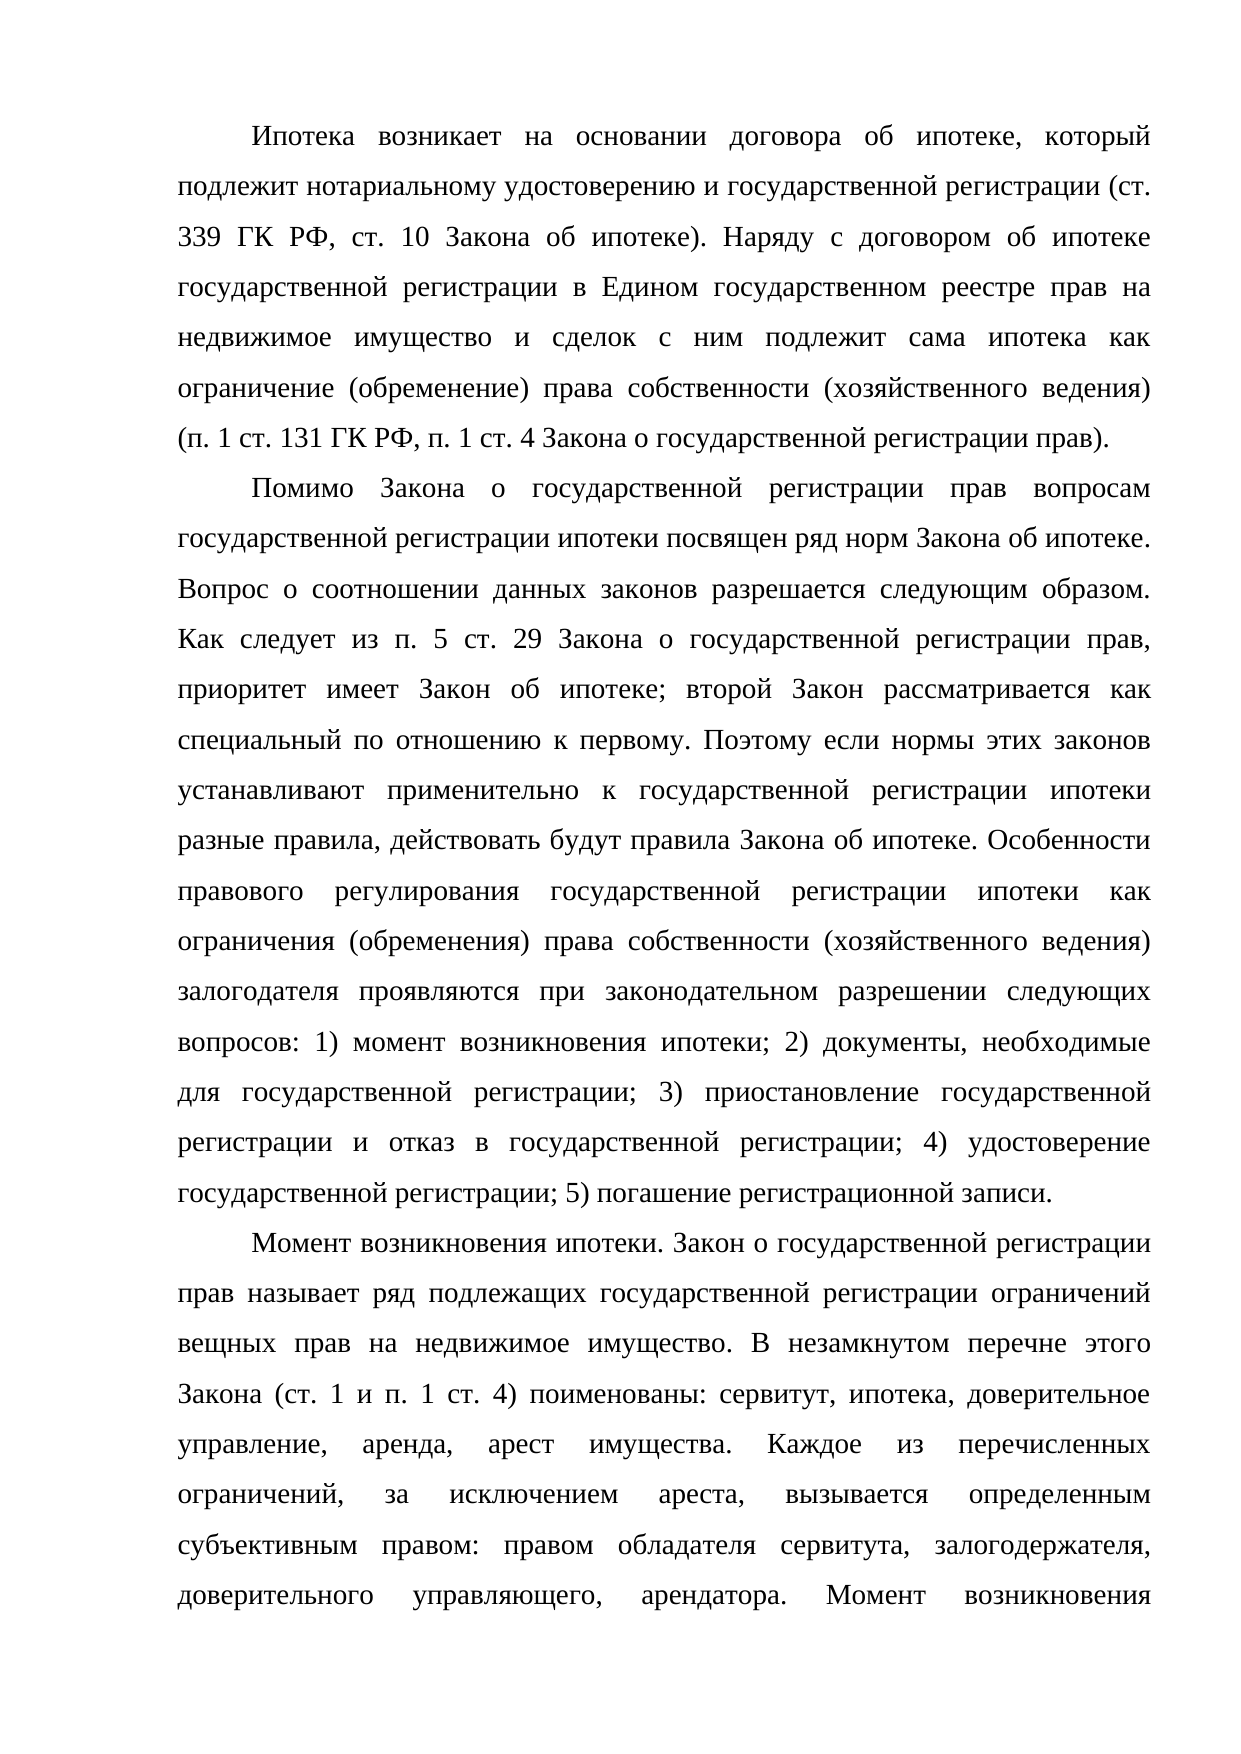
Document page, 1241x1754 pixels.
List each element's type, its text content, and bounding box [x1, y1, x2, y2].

text Помимо Закона о государственной регистрации прав вопросам государственной регистрации ипотеки посвящен ряд норм Закона об ипотеке. Вопрос о соотношении данных законов разрешается следующим образом. Как следует из п. 5 ст. 29 Закона о государственной регистрации прав, приоритет имеет Закон об ипотеке; второй Закон рассматривается как специальный по отношению к первому. Поэтому если нормы этих законов устанавливают применительно к государственной регистрации ипотеки разные правила, действовать будут правила Закона об ипотеке. Особенности правового регулирования государственной регистрации ипотеки как ограничения (обременения) права собственности (хозяйственного ведения) залогодателя проявляются при законодательном разрешении следующих вопросов: 1) момент возникновения ипотеки; 2) документы, необходимые для государственной регистрации; 3) приостановление государственной регистрации и отказ в государственной регистрации; 4) удостоверение государственной регистрации; 5) погашение регистрационной записи. [177, 470, 1152, 1208]
text Ипотека возникает на основании договора об ипотеке, который подлежит нотариальному удостоверению и государственной регистрации (ст. 339 ГК РФ, ст. 10 Закона об ипотеке). Наряду с договором об ипотеке государственной регистрации в Едином государственном реестре прав на недвижимое имущество и сделок с ним подлежит сама ипотека как ограничение (обременение) права собственности (хозяйственного ведения) (п. 1 ст. 131 ГК РФ, п. 1 ст. 4 Закона о государственной регистрации прав). [177, 118, 1152, 453]
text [177, 1225, 1152, 1611]
